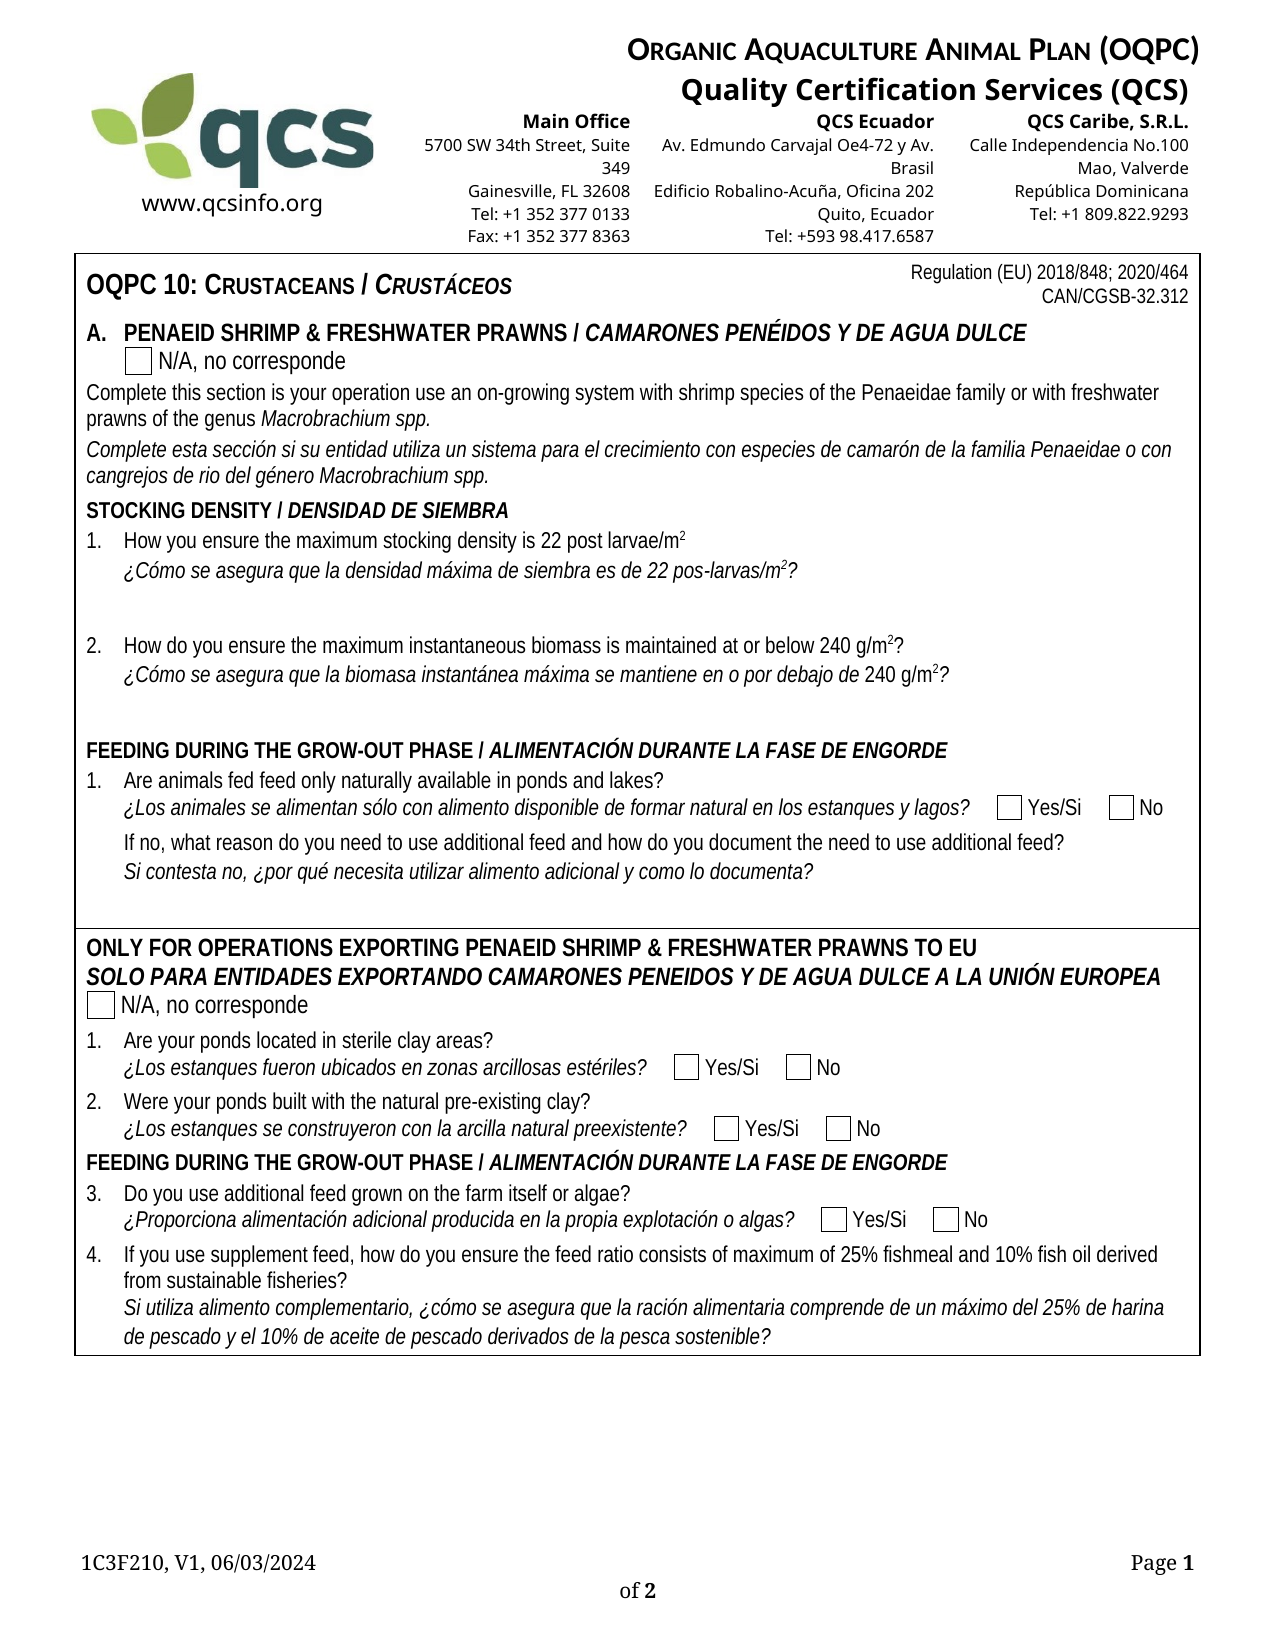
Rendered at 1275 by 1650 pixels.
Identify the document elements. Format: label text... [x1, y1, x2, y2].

table_cell FEEDING DURING THE GROW-OUT PHASE / ALIMENTACIÓN DURANTE LA FASE DE ENGORDE Are animals fed feed only naturally available in ponds and lakes? ¿Los animales se alimentan sólo con alimento disponible de formar natural en los estanques y lagos? Yes/Si No If no, what reason do you need to use additional feed and how do you document the need to use additional feed? Si contesta no, ¿por qué necesita utilizar alimento adicional y como lo documenta? [76, 733, 1199, 928]
table_cell STOCKING DENSITY / DENSIDAD DE SIEMBRA How you ensure the maximum stocking density is 22 post larvae/m2 ¿Cómo se asegura que la densidad máxima de siembra es de 22 pos-larvas/m2? [76, 493, 1199, 628]
picture [91, 73, 374, 188]
table_header OQPC 10: Crustaceans / Crustáceos [76, 254, 638, 313]
table_cell Penaeid Shrimp & Freshwater Prawns / CamaronES penéidoS y de agua dulce N/A, no corresponde Complete this section is your operation use an on-growing system with shrimp species of the Penaeidae family or with freshwater prawns of the genus Macrobrachium spp. Complete esta sección si su entidad utiliza un sistema para el crecimiento con especies de camarón de la familia Penaeidae o con cangrejos de rio del género Macrobrachium spp. [76, 313, 1199, 493]
table_cell ONLY FOR Operations exporting Penaeid Shrimp & Freshwater Prawns to EU SOLO PARA Entidades exportando camarones peneidos y DE AGUA DULCE a la unión europea N/A, no corresponde Are your ponds located in sterile clay areas? ¿Los estanques fueron ubicados en zonas arcillosas estériles? Yes/Si No Were your ponds built with the natural pre-existing clay? ¿Los estanques se construyeron con la arcilla natural preexistente? Yes/Si No FEEDING DURING THE GROW-OUT PHASE / ALIMENTACIÓN DURANTE LA FASE DE ENGORDE Do you use additional feed grown on the farm itself or algae? ¿Proporciona alimentación adicional producida en la propia explotación o algas? Yes/Si No If you use supplement feed, how do you ensure the feed ratio consists of maximum of 25% fishmeal and 10% fish oil derived from sustainable fisheries? Si utiliza alimento complementario, ¿cómo se asegura que la ración alimentaria comprende de un máximo del 25% de harina de pescado y el 10% de aceite de pescado derivados de la pesca sostenible? [76, 929, 1199, 1355]
table_cell How do you ensure the maximum instantaneous biomass is maintained at or below 240 g/m2? ¿Cómo se asegura que la biomasa instantánea máxima se mantiene en o por debajo de 240 g/m2? [76, 628, 1199, 733]
table_header Regulation (EU) 2018/848; 2020/464 CAN/CGSB-32.312 [638, 254, 1199, 313]
